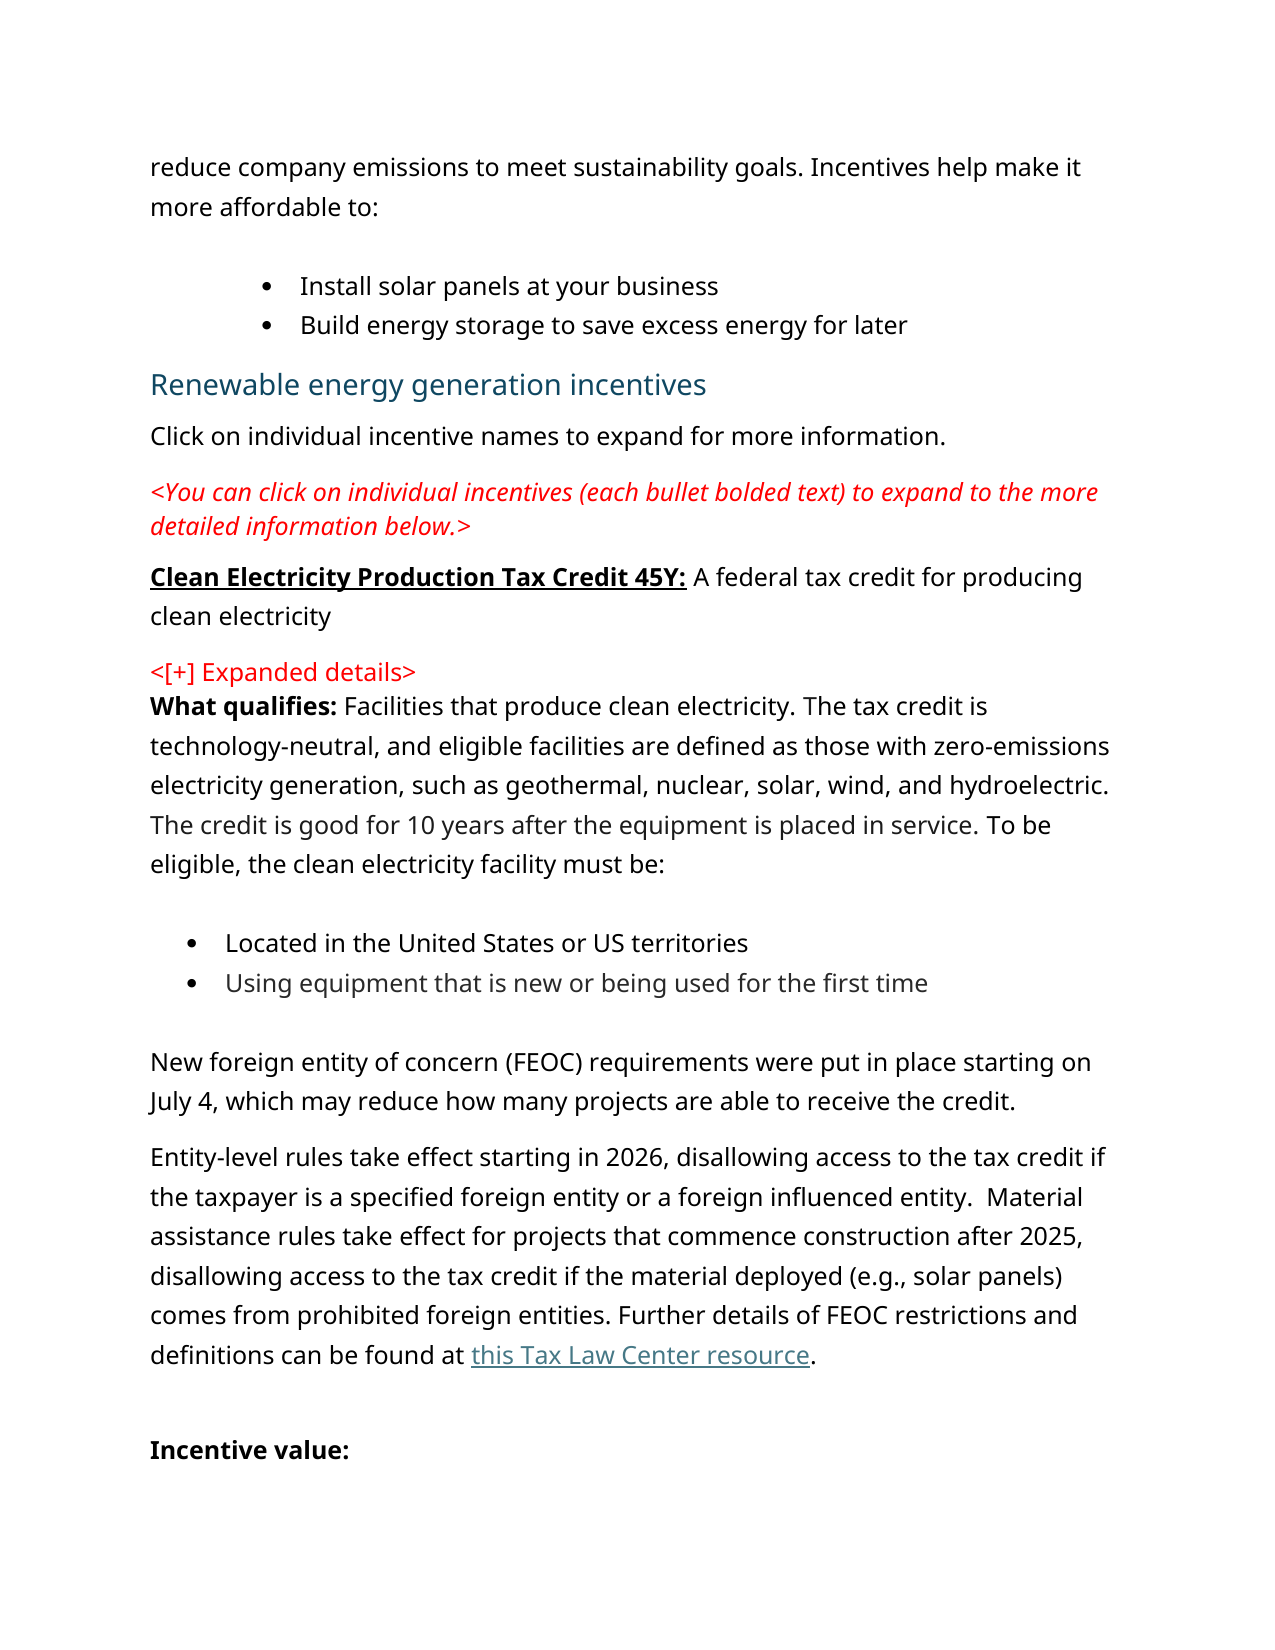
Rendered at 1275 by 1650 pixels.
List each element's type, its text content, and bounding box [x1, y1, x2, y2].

text <[+] Expanded details> [150, 655, 1125, 689]
subtitle Renewable energy generation incentives [150, 364, 1125, 404]
text Clean Electricity Production Tax Credit 45Y: A federal tax credit for producing clean electricity [150, 559, 1125, 633]
text Incentive value: [150, 1433, 1125, 1467]
text What qualifies: Facilities that produce clean electricity. The tax credit is technology-neutral, and eligible facilities are defined as those with zero-emissions electricity generation, such as geothermal, nuclear, solar, wind, and hydroelectric. The credit is good for 10 years after the equipment is placed in service. To be eligible, the clean electricity facility must be: [150, 689, 1125, 881]
list Using equipment that is new or being used for the first time [187, 965, 1125, 999]
text <You can click on individual incentives (each bullet bolded text) to expand to the more detailed information below.> [150, 474, 1125, 543]
text New foreign entity of concern (FEOC) requirements were put in place starting on July 4, which may reduce how many projects are able to receive the credit. [150, 1044, 1125, 1118]
list Build energy storage to save excess energy for later [262, 308, 1125, 342]
list Install solar panels at your business [262, 268, 1125, 302]
text Entity-level rules take effect starting in 2026, disallowing access to the tax credit if the taxpayer is a specified foreign entity or a foreign influenced entity. Material assistance rules take effect for projects that commence construction after 2025, disallowing access to the tax credit if the material deployed (e.g., solar panels) comes from prohibited foreign entities. Further details of FEOC restrictions and definitions can be found at this Tax Law Center resource. [150, 1140, 1125, 1371]
list Located in the United States or US territories [187, 926, 1125, 960]
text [150, 150, 1125, 223]
text Click on individual incentive names to expand for more information. [150, 418, 1125, 452]
